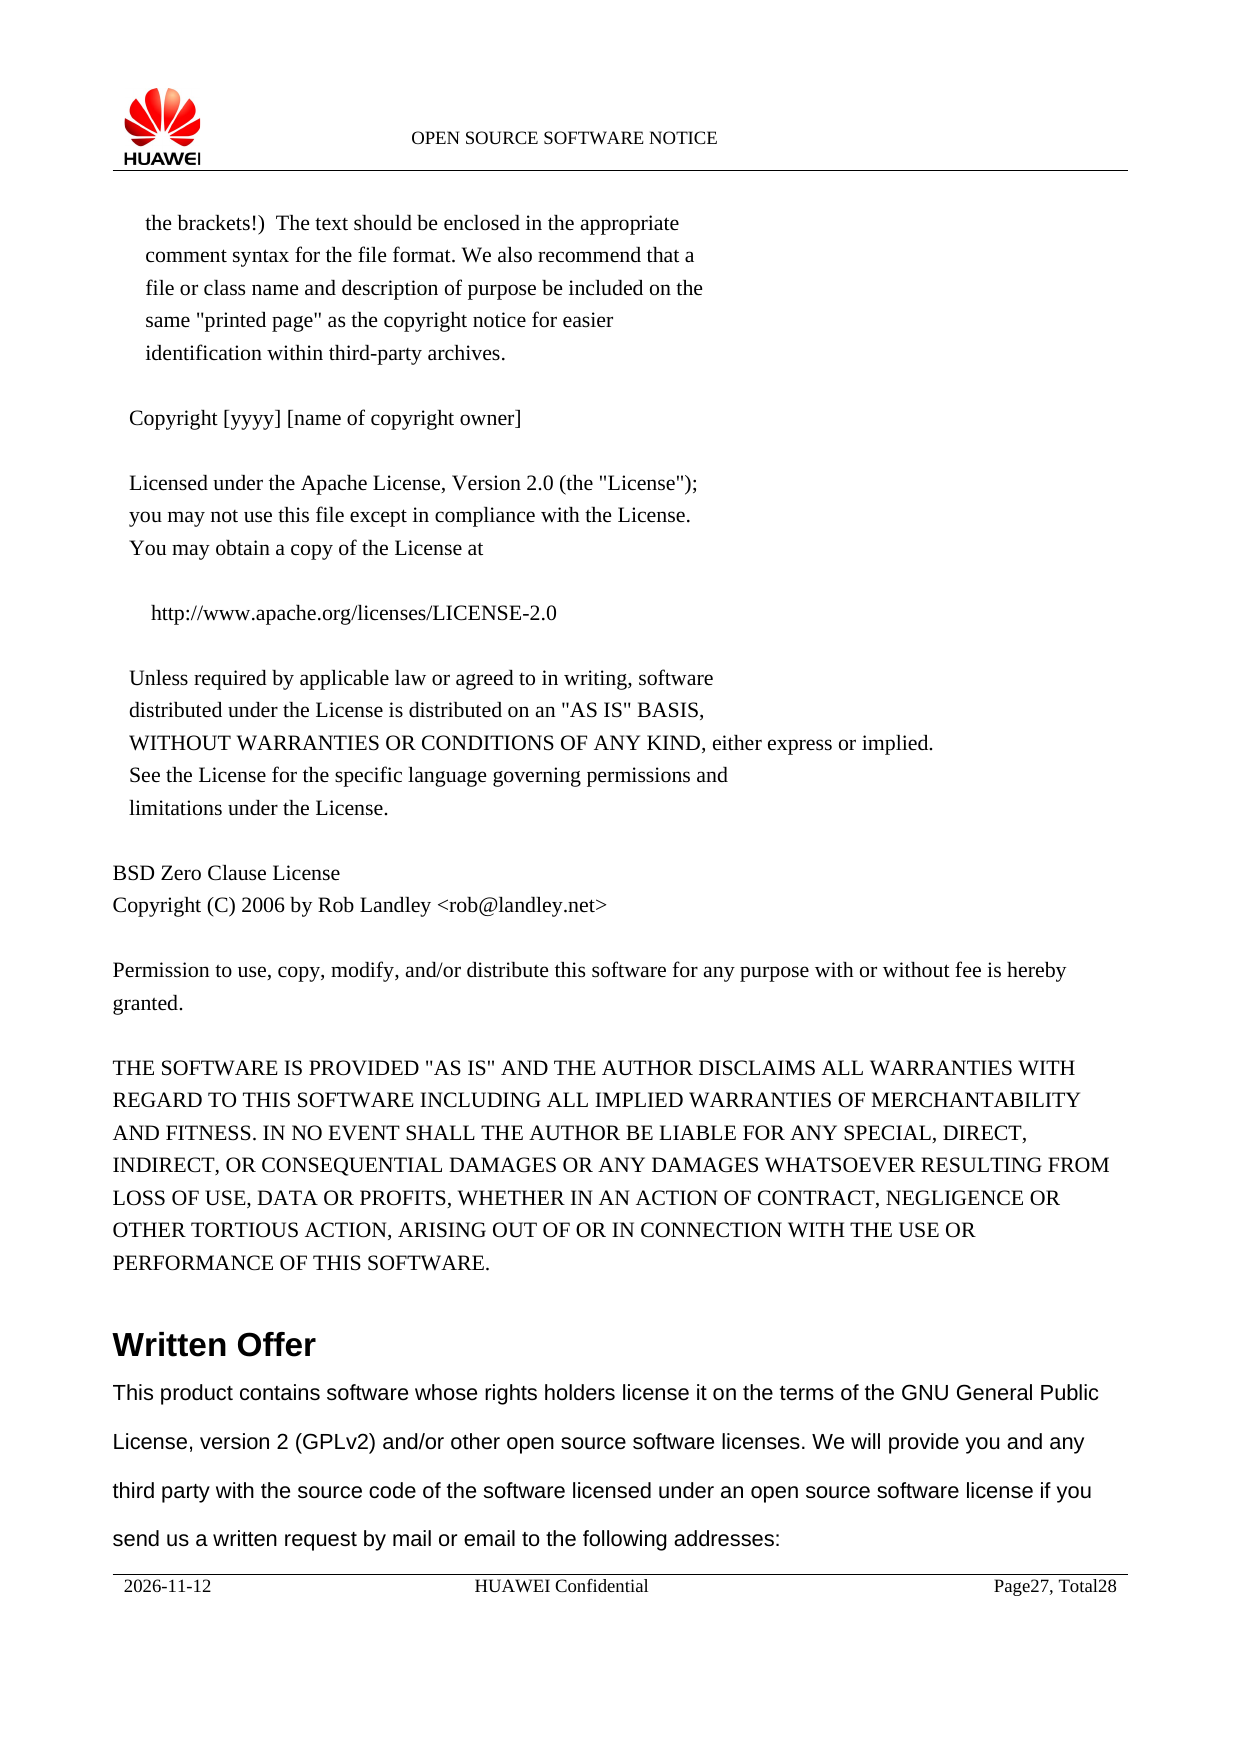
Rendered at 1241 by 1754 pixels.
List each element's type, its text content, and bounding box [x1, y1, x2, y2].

picture [124, 88, 201, 165]
text Written Offer [112, 1311, 1128, 1376]
text This product contains software whose rights holders license it on the terms of the GNU General Public License, version 2 (GPLv2) and/or other open source software licenses. We will provide you and any third party with the source code of the software licensed under an open source software license if you send us a written request by mail or email to the following addresses: [112, 1376, 1128, 1555]
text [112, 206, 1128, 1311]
